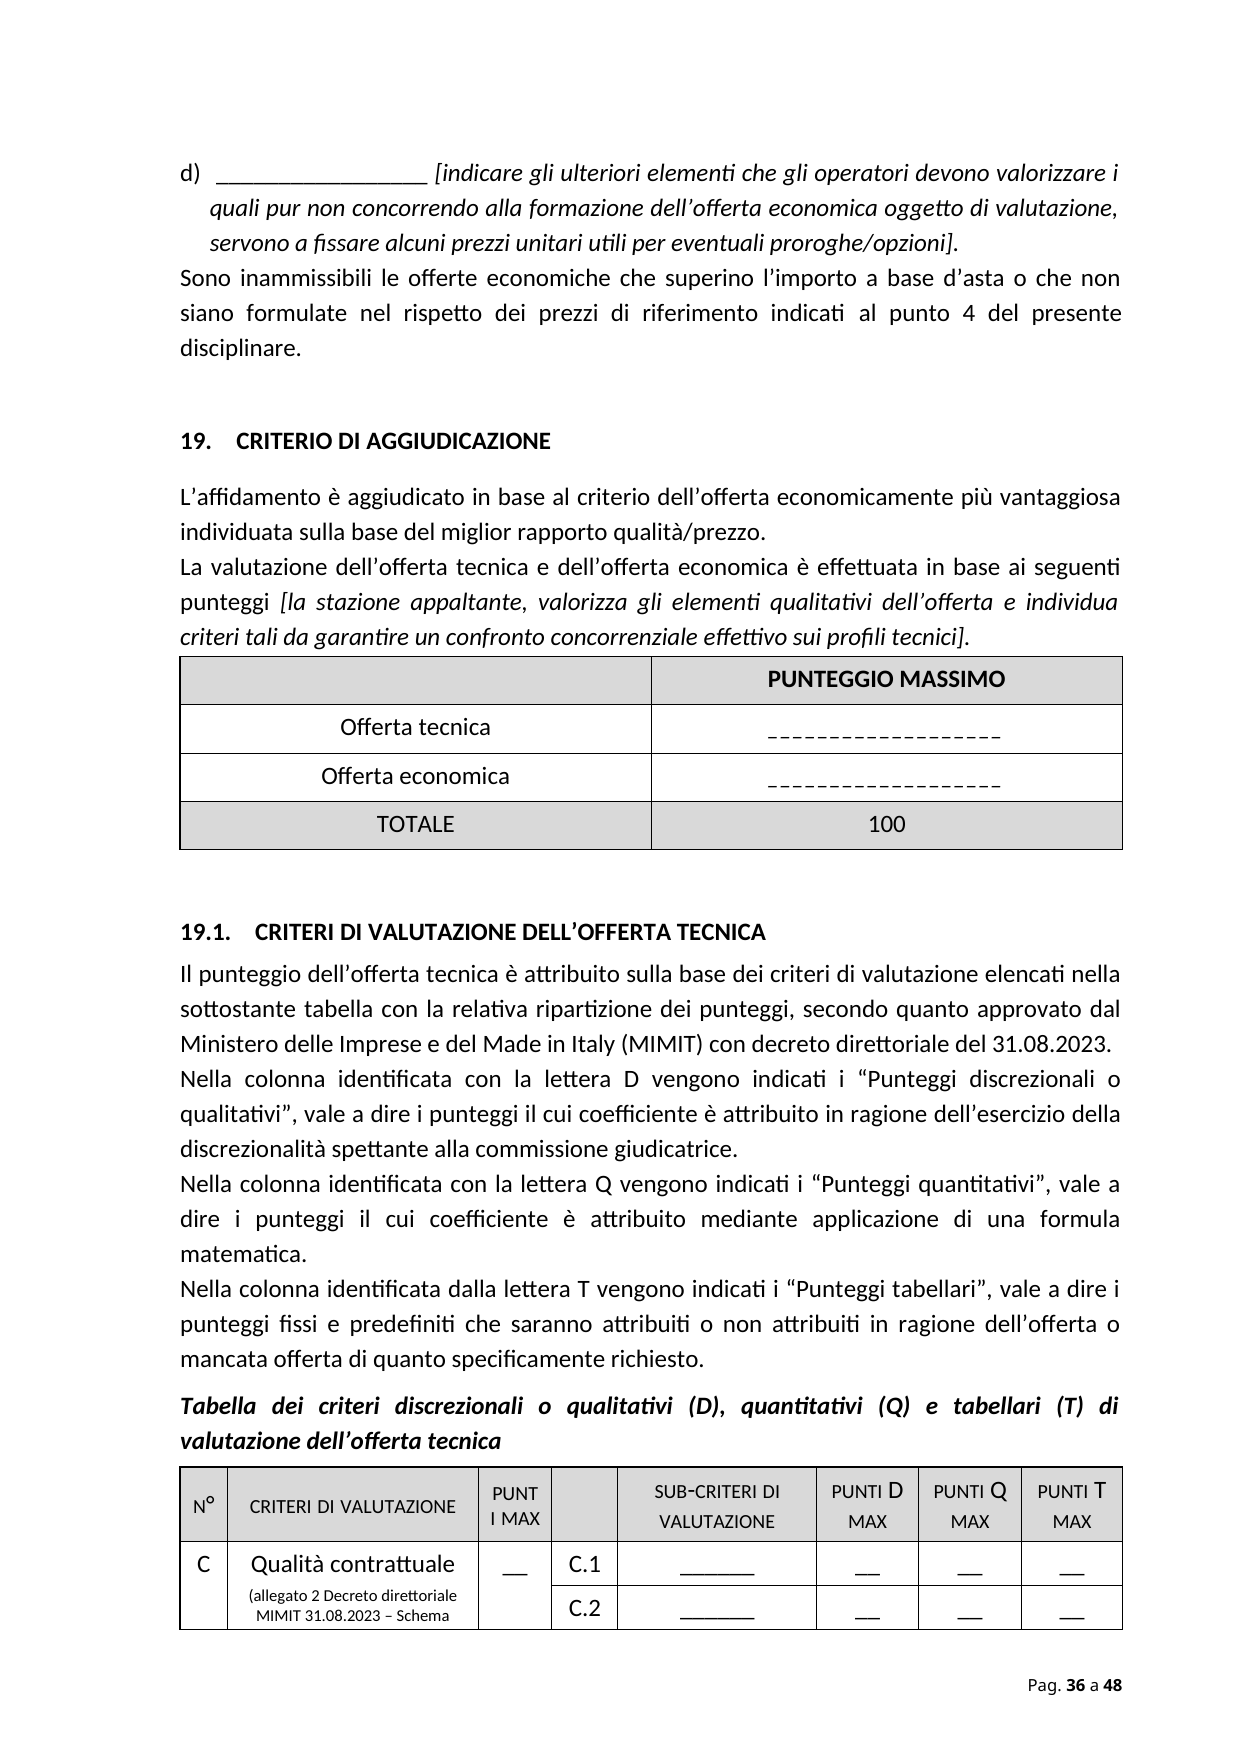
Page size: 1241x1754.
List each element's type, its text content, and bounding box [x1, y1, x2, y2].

table_header punti T max [1022, 1468, 1122, 1541]
table_cell ___________________ [652, 754, 1122, 801]
table_cell __ [817, 1542, 918, 1585]
table_cell __ [479, 1542, 551, 1629]
table_cell 100 [652, 802, 1122, 849]
table_cell TOTALE [181, 802, 651, 849]
text Nella colonna identificata con la lettera D vengono indicati i “Punteggi discrezionali o qualitativi”, vale a dire i punteggi il cui coefficiente è attribuito in ragione dell’esercizio della discrezionalità spettante alla commissione giudicatrice. [180, 1063, 1122, 1163]
list _________________ [indicare gli ulteriori elementi che gli operatori devono valorizzare i quali pur non concorrendo alla formazione dell’offerta economica oggetto di valutazione, servono a fissare alcuni prezzi unitari utili per eventuali proroghe/opzioni]. [180, 157, 1122, 257]
subtitle CRITERI DI VALUTAZIONE DELL’OFFERTA TECNICA [180, 916, 1122, 947]
table_cell ___________________ [652, 705, 1122, 752]
table_cell __ [919, 1542, 1021, 1585]
table_header criteri di valutazione [228, 1468, 478, 1541]
text Sono inammissibili le offerte economiche che superino l’importo a base d’asta o che non siano formulate nel rispetto dei prezzi di riferimento indicati al punto 4 del presente disciplinare. [180, 262, 1122, 362]
table_cell C.1 [552, 1542, 617, 1585]
text Tabella dei criteri discrezionali o qualitativi (D), quantitativi (Q) e tabellari (T) di valutazione dell’offerta tecnica [180, 1390, 1122, 1456]
table_cell __ [1022, 1542, 1122, 1585]
table_cell __ [817, 1586, 918, 1629]
table_header n° [181, 1468, 227, 1541]
table_header PUNTEGGIO MASSIMO [652, 657, 1122, 704]
table_cell ______ [618, 1586, 816, 1629]
table_header punti Q max [919, 1468, 1021, 1541]
table_cell Offerta economica [181, 754, 651, 801]
table_header [181, 657, 651, 704]
table_header sub-criteri di valutazione [618, 1468, 816, 1541]
table_cell __ [919, 1586, 1021, 1629]
table_header punti D max [817, 1468, 918, 1541]
table_cell __ [1022, 1586, 1122, 1629]
text Il punteggio dell’offerta tecnica è attribuito sulla base dei criteri di valutazione elencati nella sottostante tabella con la relativa ripartizione dei punteggi, secondo quanto approvato dal Ministero delle Imprese e del Made in Italy (MIMIT) con decreto direttoriale del 31.08.2023. [180, 958, 1122, 1058]
table_header [552, 1468, 617, 1541]
text L’affidamento è aggiudicato in base al criterio dell’offerta economicamente più vantaggiosa individuata sulla base del miglior rapporto qualità/prezzo. [180, 481, 1122, 546]
table_cell Offerta tecnica [181, 705, 651, 752]
table_cell C.2 [552, 1586, 617, 1629]
table_cell Qualità contrattuale (allegato 2 Decreto direttoriale MIMIT 31.08.2023 – Schema contenente l’individuazione degli indicatori di qualità) [228, 1542, 478, 1629]
text Nella colonna identificata dalla lettera T vengono indicati i “Punteggi tabellari”, vale a dire i punteggi fissi e predefiniti che saranno attribuiti o non attribuiti in ragione dell’offerta o mancata offerta di quanto specificamente richiesto. [180, 1273, 1122, 1373]
text La valutazione dell’offerta tecnica e dell’offerta economica è effettuata in base ai seguenti punteggi [la stazione appaltante, valorizza gli elementi qualitativi dell’offerta e individua criteri tali da garantire un confronto concorrenziale effettivo sui profili tecnici]. [180, 551, 1122, 651]
table_header punti max [479, 1468, 551, 1541]
text Nella colonna identificata con la lettera Q vengono indicati i “Punteggi quantitativi”, vale a dire i punteggi il cui coefficiente è attribuito mediante applicazione di una formula matematica. [180, 1168, 1122, 1268]
table_cell C [181, 1542, 227, 1629]
table_cell ______ [618, 1542, 816, 1585]
subtitle CRITERIO DI AGGIUDICAZIONE [180, 425, 1122, 456]
